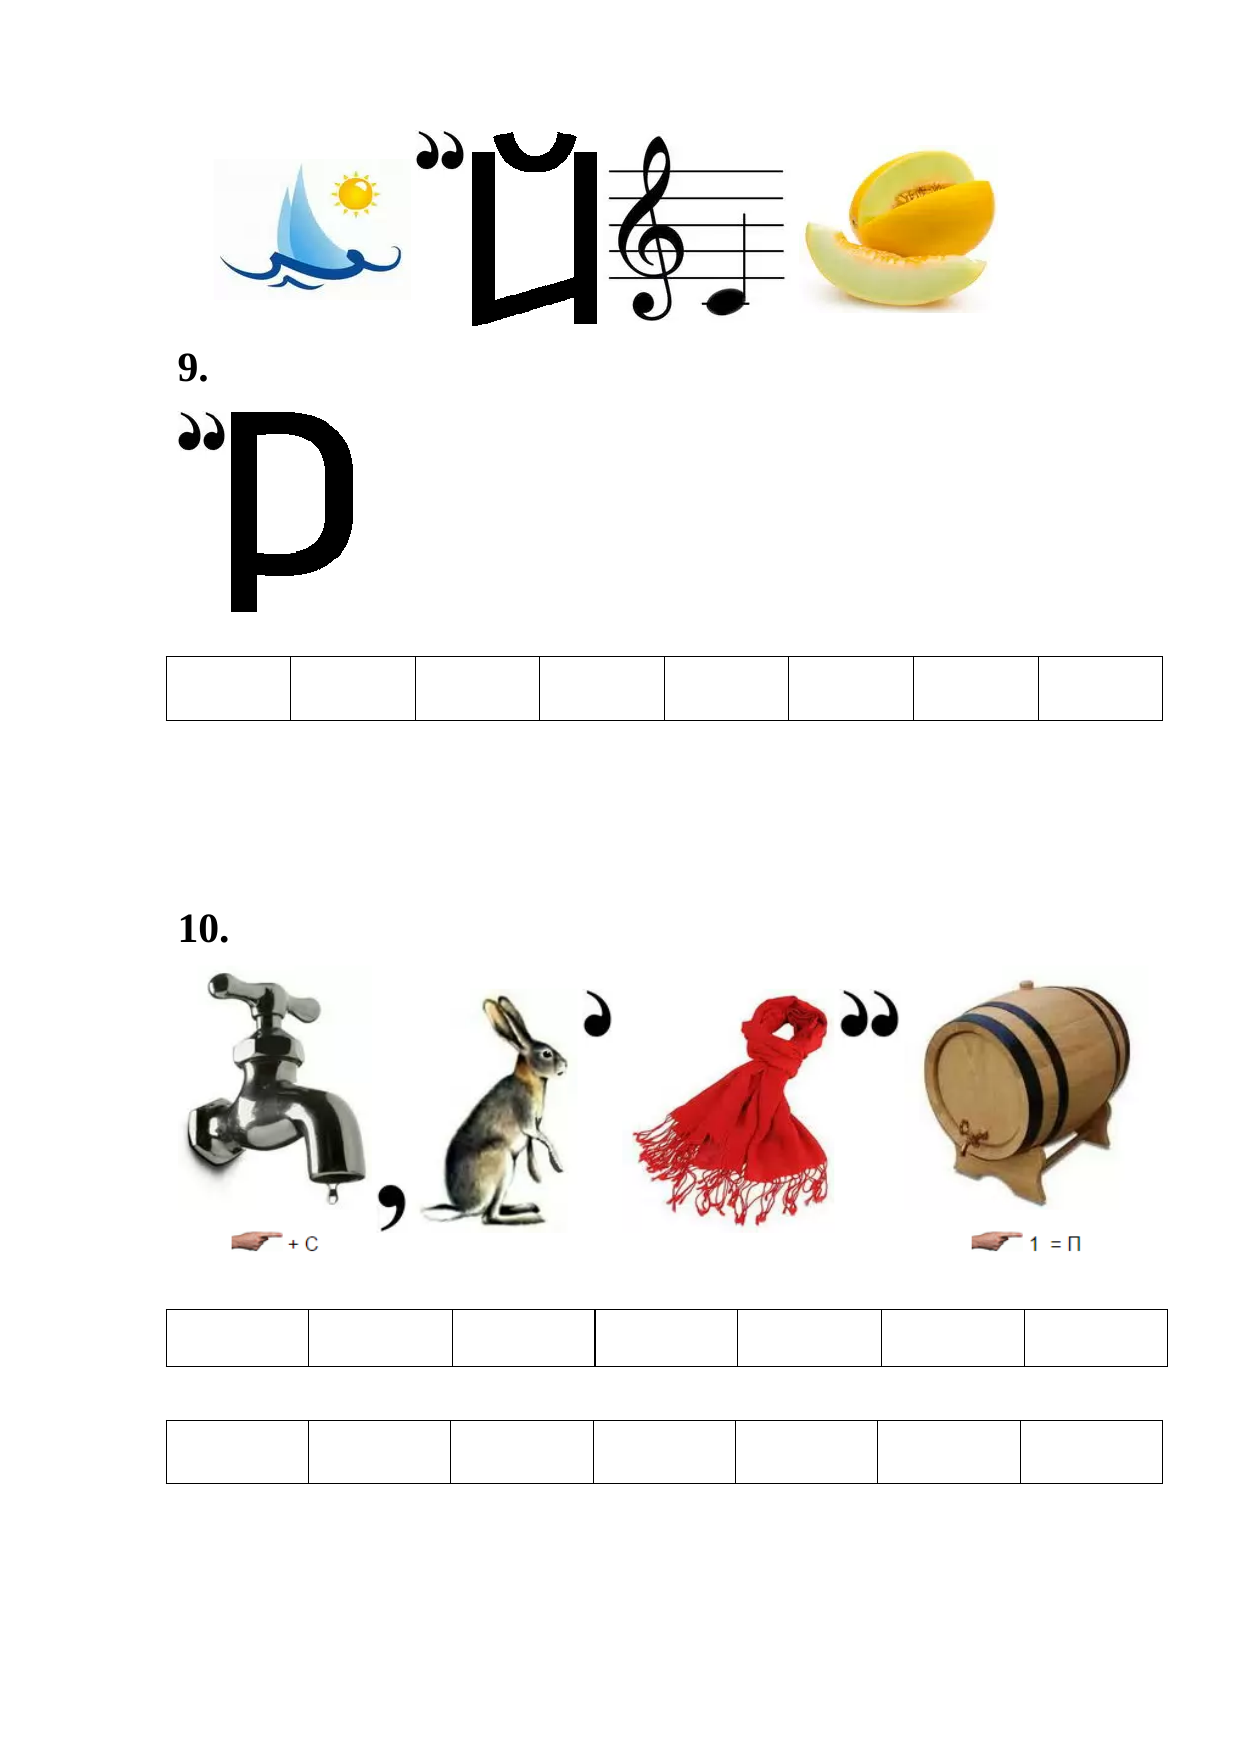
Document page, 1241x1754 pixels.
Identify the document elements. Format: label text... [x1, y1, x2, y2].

table_header [878, 1421, 1020, 1483]
table_header [738, 1310, 881, 1366]
table_header [882, 1310, 1024, 1366]
table_header [736, 1421, 877, 1483]
table_header [1039, 657, 1162, 720]
table_header [1021, 1421, 1162, 1483]
table_header [665, 657, 788, 720]
picture [177, 395, 366, 632]
table_header [594, 1421, 735, 1483]
table_header [540, 657, 664, 720]
table_header [789, 657, 913, 720]
table_header [167, 1310, 308, 1366]
picture [213, 118, 1005, 382]
table_header [451, 1421, 593, 1483]
table_header [453, 1310, 594, 1366]
table_header [291, 657, 415, 720]
table_header [309, 1421, 450, 1483]
picture [177, 955, 1152, 1284]
table_header [1025, 1310, 1167, 1366]
table_header [167, 1421, 308, 1483]
table_header [914, 657, 1038, 720]
table_header [596, 1310, 737, 1366]
table_header [416, 657, 539, 720]
text 10. [177, 903, 1152, 955]
table_header [309, 1310, 452, 1366]
table_header [167, 657, 290, 720]
